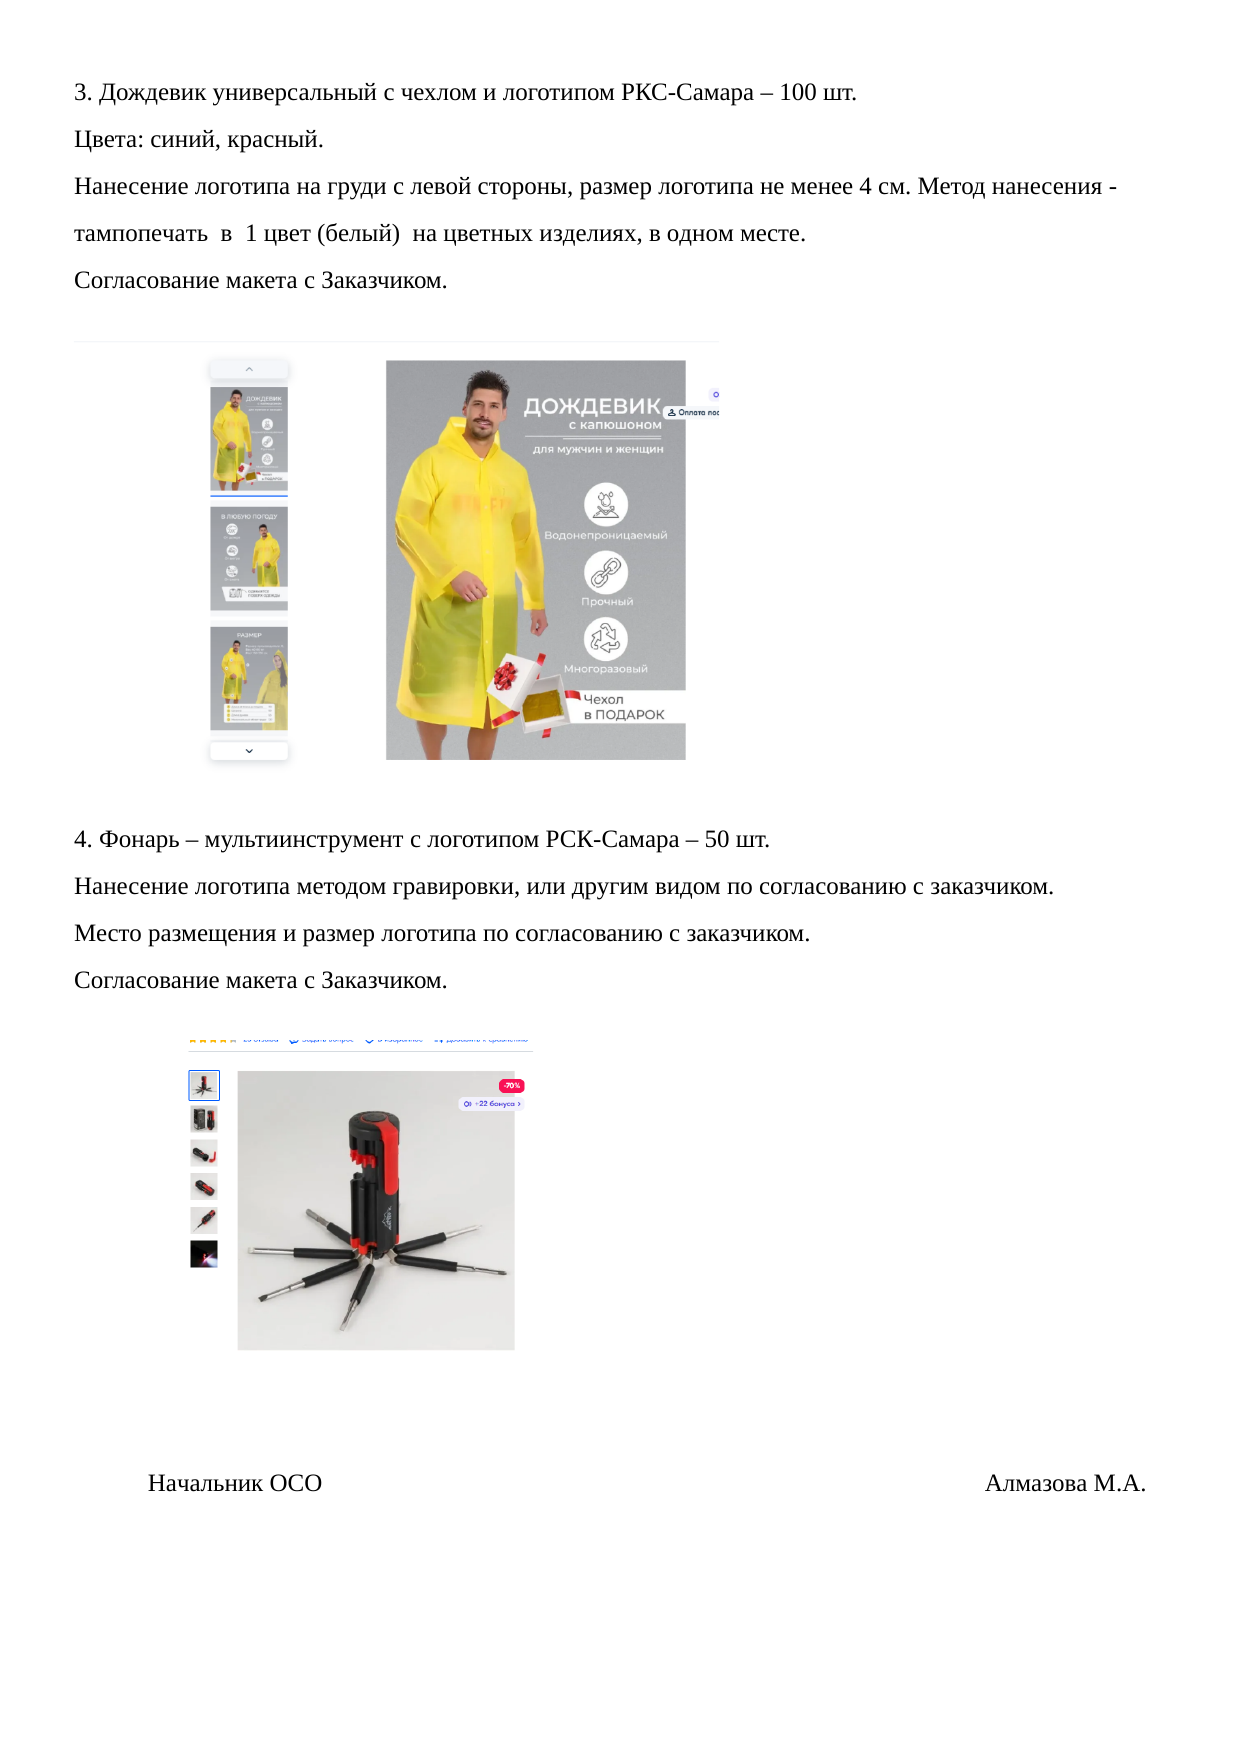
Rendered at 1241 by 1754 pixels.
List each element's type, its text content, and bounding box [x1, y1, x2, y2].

text Нанесение логотипа на груди с левой стороны, размер логотипа не менее 4 см. Метод нанесения - тампопечать в 1 цвет (белый) на цветных изделиях, в одном месте. [74, 153, 1152, 247]
text Согласование макета с Заказчиком. [74, 247, 1152, 293]
picture [148, 1040, 534, 1388]
text 4. Фонарь – мультиинструмент с логотипом РСК-Самара – 50 шт. [74, 806, 1152, 853]
text Начальник ОСО Алмазова М.А. [74, 1468, 1152, 1497]
text Нанесение логотипа методом гравировки, или другим видом по согласованию с заказчиком. [74, 853, 1152, 900]
text Согласование макета с Заказчиком. [74, 947, 1152, 993]
picture [73, 340, 720, 806]
text Место размещения и размер логотипа по согласованию с заказчиком. [74, 900, 1152, 947]
text 3. Дождевик универсальный с чехлом и логотипом РКС-Самара – 100 шт. [74, 59, 1152, 106]
text Цвета: синий, красный. [74, 106, 1152, 153]
